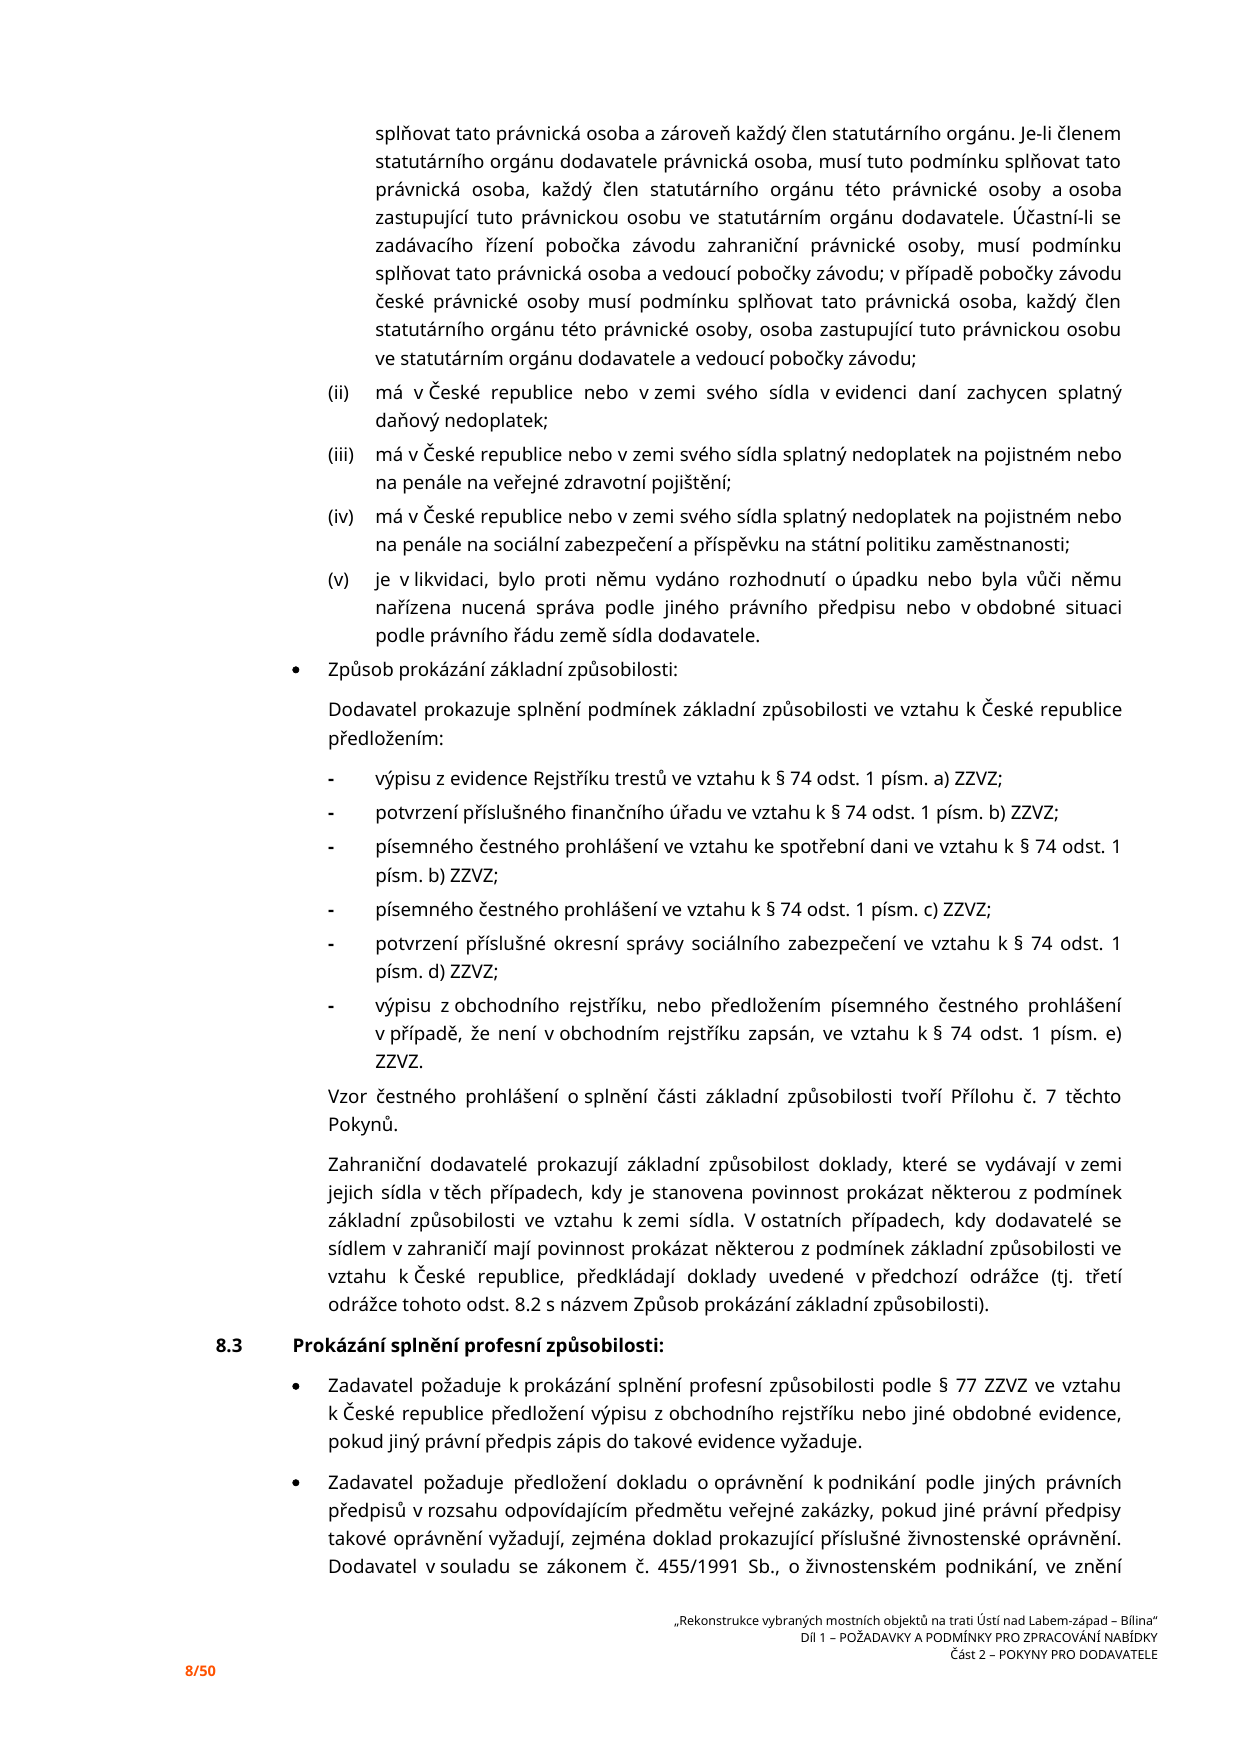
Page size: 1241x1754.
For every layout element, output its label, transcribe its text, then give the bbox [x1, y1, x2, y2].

text Prokázání splnění profesní způsobilosti: [216, 1332, 1122, 1358]
text písemného čestného prohlášení ve vztahu ke spotřební dani ve vztahu k § 74 odst. 1 písm. b) ZZVZ; [328, 834, 1122, 887]
text výpisu z evidence Rejstříku trestů ve vztahu k § 74 odst. 1 písm. a) ZZVZ; [328, 765, 1122, 791]
text výpisu z obchodního rejstříku, nebo předložením písemného čestného prohlášení v případě, že není v obchodním rejstříku zapsán, ve vztahu k § 74 odst. 1 písm. e) ZZVZ. [328, 993, 1122, 1074]
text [292, 1469, 1122, 1579]
text potvrzení příslušného finančního úřadu ve vztahu k § 74 odst. 1 písm. b) ZZVZ; [328, 799, 1122, 825]
list má v České republice nebo v zemi svého sídla splatný nedoplatek na pojistném nebo na penále na veřejné zdravotní pojištění; [328, 441, 1122, 495]
text Dodavatel prokazuje splnění podmínek základní způsobilosti ve vztahu k České republice předložením: [328, 697, 1122, 750]
text Zahraniční dodavatelé prokazují základní způsobilost doklady, které se vydávají v zemi jejich sídla v těch případech, kdy je stanovena povinnost prokázat některou z podmínek základní způsobilosti ve vztahu k zemi sídla. V ostatních případech, kdy dodavatelé se sídlem v zahraničí mají povinnost prokázat některou z podmínek základní způsobilosti ve vztahu k České republice, předkládají doklady uvedené v předchozí odrážce (tj. třetí odrážce tohoto odst. 8.2 s názvem Způsob prokázání základní způsobilosti). [328, 1152, 1122, 1317]
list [328, 121, 1122, 370]
text potvrzení příslušné okresní správy sociálního zabezpečení ve vztahu k § 74 odst. 1 písm. d) ZZVZ; [328, 930, 1122, 984]
list má v České republice nebo v zemi svého sídla v evidenci daní zachycen splatný daňový nedoplatek; [328, 379, 1122, 433]
list má v České republice nebo v zemi svého sídla splatný nedoplatek na pojistném nebo na penále na sociální zabezpečení a příspěvku na státní politiku zaměstnanosti; [328, 504, 1122, 557]
text písemného čestného prohlášení ve vztahu k § 74 odst. 1 písm. c) ZZVZ; [328, 896, 1122, 922]
text Způsob prokázání základní způsobilosti: [292, 656, 1122, 682]
list je v likvidaci, bylo proti němu vydáno rozhodnutí o úpadku nebo byla vůči němu nařízena nucená správa podle jiného právního předpisu nebo v obdobné situaci podle právního řádu země sídla dodavatele. [328, 566, 1122, 647]
text Zadavatel požaduje k prokázání splnění profesní způsobilosti podle § 77 ZZVZ ve vztahu k České republice předložení výpisu z obchodního rejstříku nebo jiné obdobné evidence, pokud jiný právní předpis zápis do takové evidence vyžaduje. [292, 1373, 1122, 1454]
text Vzor čestného prohlášení o splnění části základní způsobilosti tvoří Přílohu č. 7 těchto Pokynů. [328, 1083, 1122, 1137]
